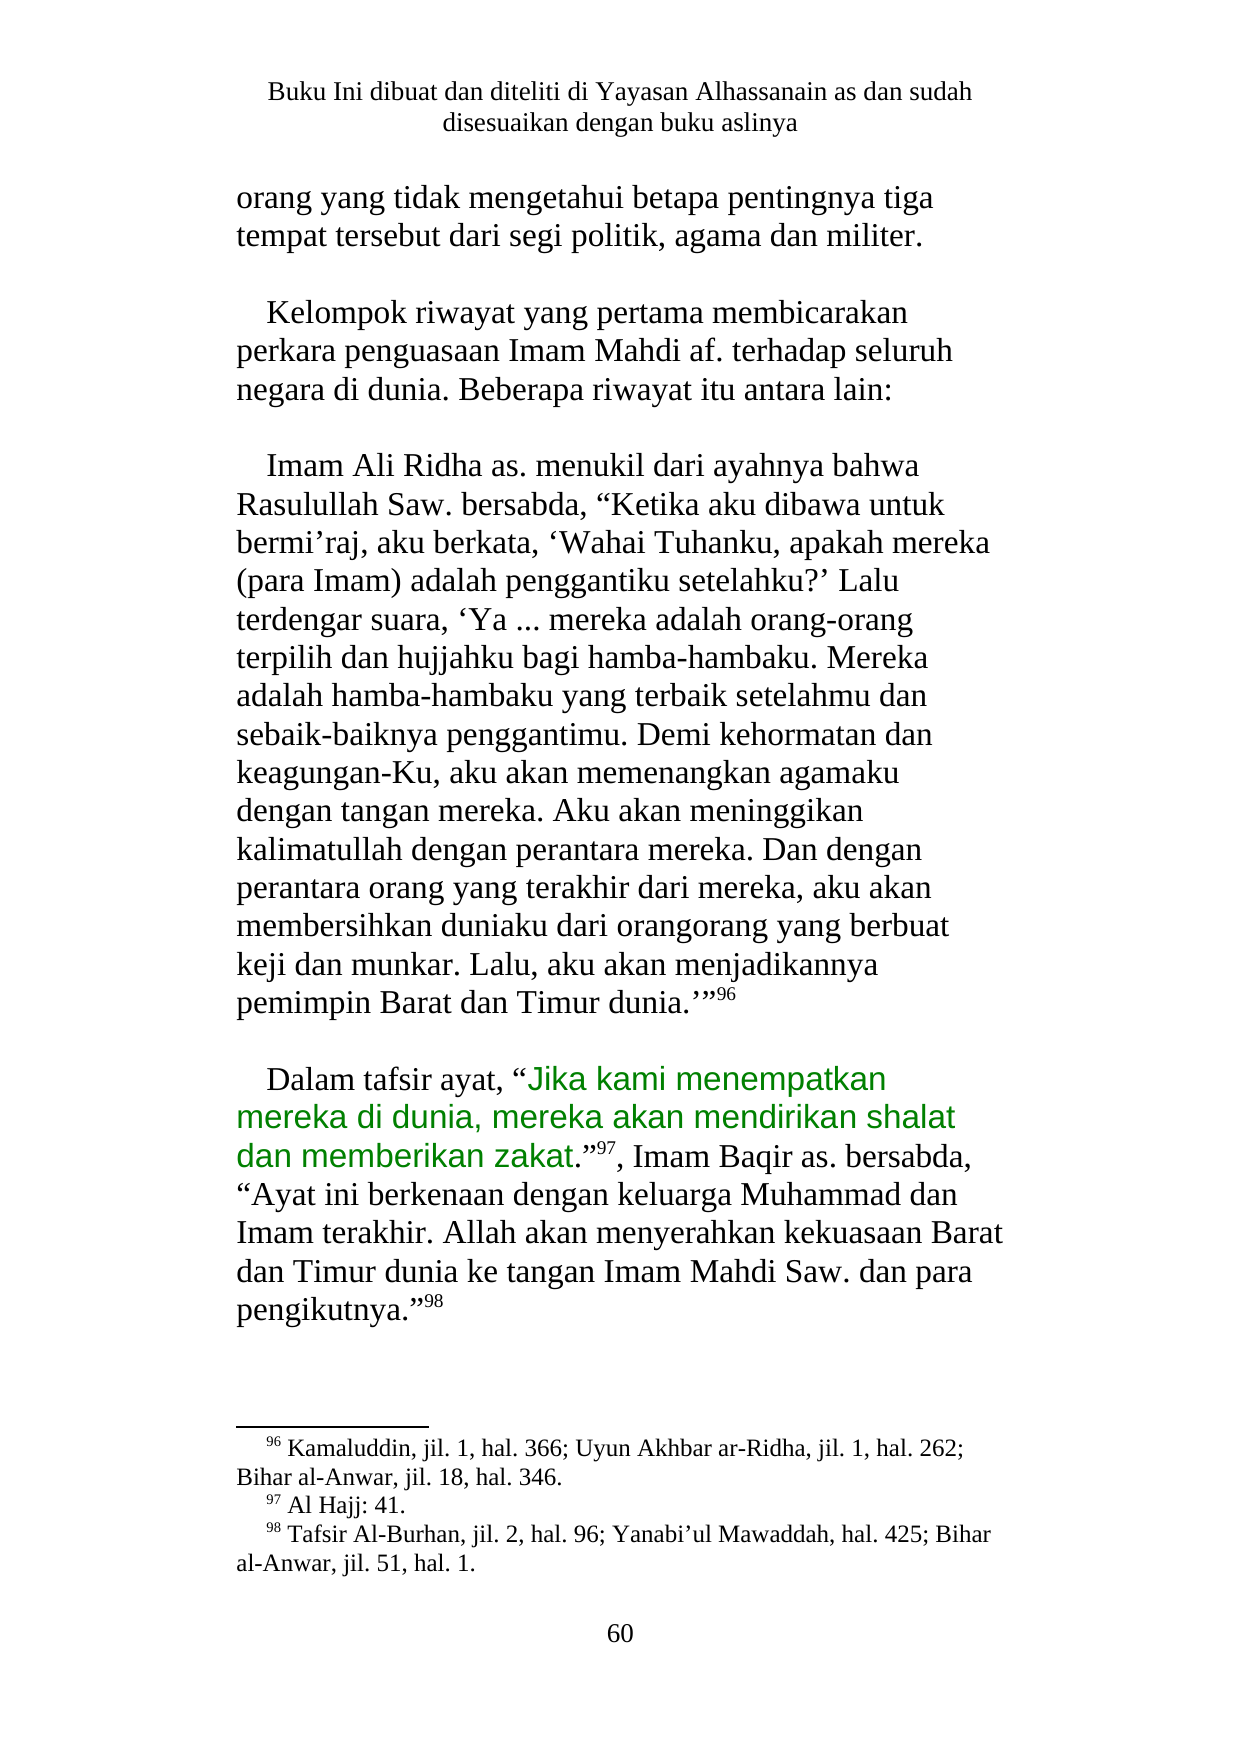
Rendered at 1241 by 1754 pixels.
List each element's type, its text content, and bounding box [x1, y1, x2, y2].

text Dalam tafsir ayat, “Jika kami menempatkan mereka di dunia, mereka akan mendirikan shalat dan memberikan zakat.”, Imam Baqir as. bersabda, “Ayat ini berkenaan dengan keluarga Muhammad dan Imam terakhir. Allah akan menyerahkan kekuasaan Barat dan Timur dunia ke tangan Imam Mahdi Saw. dan para pengikutnya.” [236, 1059, 1004, 1328]
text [236, 177, 1004, 254]
text Imam Ali Ridha as. menukil dari ayahnya bahwa Rasulullah Saw. bersabda, “Ketika aku dibawa untuk bermi’raj, aku berkata, ‘Wahai Tuhanku, apakah mereka (para Imam) adalah penggantiku setelahku?’ Lalu terdengar suara, ‘Ya ... mereka adalah orang-orang terpilih dan hujjahku bagi hamba-hambaku. Mereka adalah hamba-hambaku yang terbaik setelahmu dan sebaik-baiknya penggantimu. Demi kehormatan dan keagungan-Ku, aku akan memenangkan agamaku dengan tangan mereka. Aku akan meninggikan kalimatullah dengan perantara mereka. Dan dengan perantara orang yang terakhir dari mereka, aku akan membersihkan duniaku dari orangorang yang berbuat keji dan munkar. Lalu, aku akan menjadikannya pemimpin Barat dan Timur dunia.’” [236, 446, 1004, 1021]
text Kelompok riwayat yang pertama membicarakan perkara penguasaan Imam Mahdi af. terhadap seluruh negara di dunia. Beberapa riwayat itu antara lain: [236, 292, 1004, 407]
